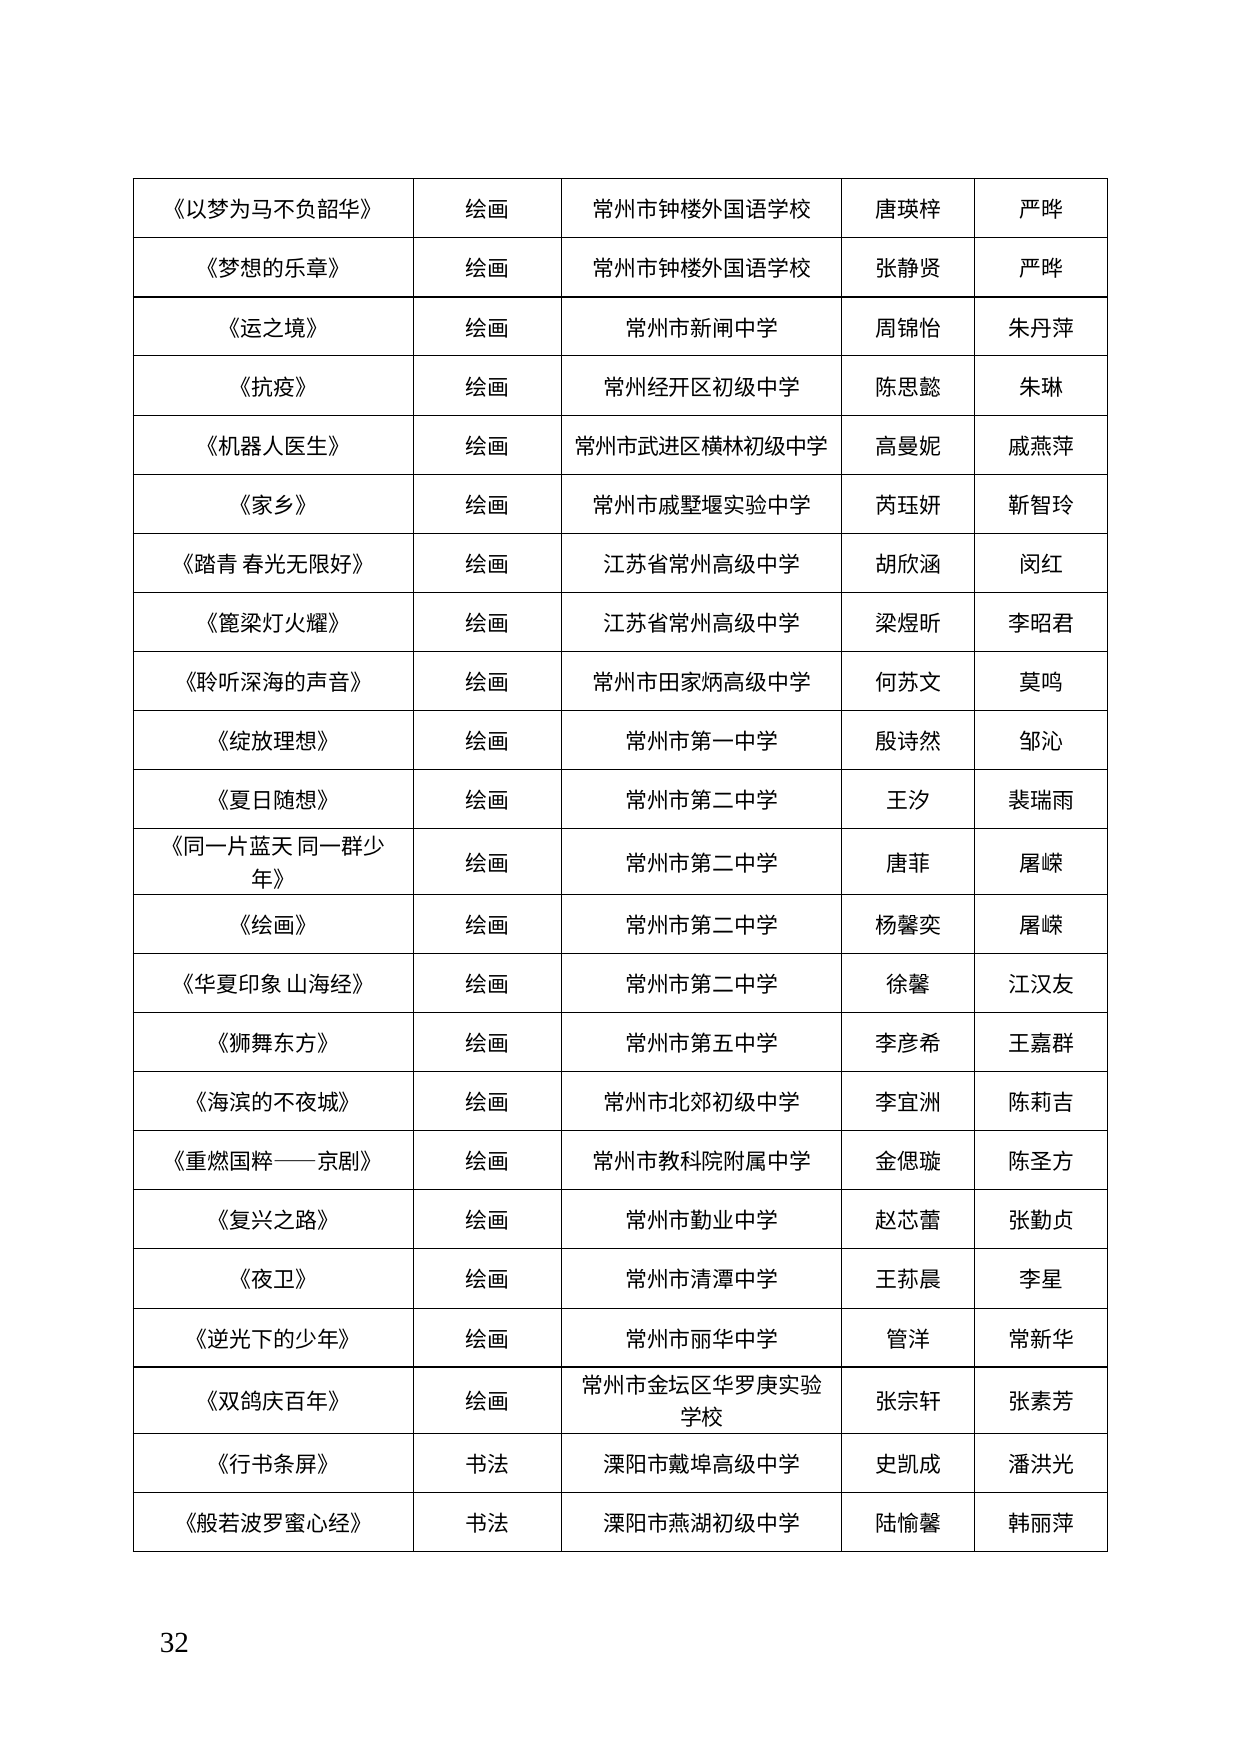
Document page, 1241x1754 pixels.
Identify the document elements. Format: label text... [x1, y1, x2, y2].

table_cell 常州市金坛区华罗庚实验学校 [562, 1368, 841, 1432]
table_cell 陆愉馨 [842, 1493, 974, 1551]
table_cell 绘画 [414, 1013, 561, 1071]
table_cell 《运之境》 [134, 298, 413, 355]
table_cell 《篦梁灯火耀》 [134, 593, 413, 651]
table_cell 《机器人医生》 [134, 416, 413, 473]
table_cell 常州市新闸中学 [562, 298, 841, 355]
table_cell 《逆光下的少年》 [134, 1309, 413, 1366]
table_cell 常州市钟楼外国语学校 [562, 179, 841, 237]
table_cell 张静贤 [842, 238, 974, 296]
table_cell 《狮舞东方》 [134, 1013, 413, 1071]
table_cell 绘画 [414, 238, 561, 296]
table_cell 绘画 [414, 1072, 561, 1130]
table_cell 殷诗然 [842, 711, 974, 769]
table_cell 管洋 [842, 1309, 974, 1366]
table_cell 《般若波罗蜜心经》 [134, 1493, 413, 1551]
table_cell 绘画 [414, 1309, 561, 1366]
table_cell 常州市第五中学 [562, 1013, 841, 1071]
table_cell 何苏文 [842, 652, 974, 710]
table_cell 芮珏妍 [842, 475, 974, 533]
table_cell 周锦怡 [842, 298, 974, 355]
table_cell 王荪晨 [842, 1249, 974, 1307]
table_cell 金偲璇 [842, 1131, 974, 1189]
table_cell 韩丽萍 [975, 1493, 1107, 1551]
table_cell 徐馨 [842, 954, 974, 1012]
table_cell 《夏日随想》 [134, 770, 413, 828]
table_cell 张宗轩 [842, 1368, 974, 1432]
table_cell 王汐 [842, 770, 974, 828]
table_cell 屠嵘 [975, 895, 1107, 953]
table_cell 邹沁 [975, 711, 1107, 769]
table_cell 绘画 [414, 416, 561, 473]
table_cell 常州市第二中学 [562, 829, 841, 894]
table_cell 绘画 [414, 475, 561, 533]
table_cell 严晔 [975, 179, 1107, 237]
table_cell 戚燕萍 [975, 416, 1107, 473]
table_cell 陈莉吉 [975, 1072, 1107, 1130]
table_cell 绘画 [414, 593, 561, 651]
table_cell 常新华 [975, 1309, 1107, 1366]
table_cell 《海滨的不夜城》 [134, 1072, 413, 1130]
table_cell 《夜卫》 [134, 1249, 413, 1307]
table_cell 《以梦为马不负韶华》 [134, 179, 413, 237]
table_cell 《抗疫》 [134, 356, 413, 414]
table_cell 《绽放理想》 [134, 711, 413, 769]
table_cell 唐瑛梓 [842, 179, 974, 237]
table_cell 绘画 [414, 1368, 561, 1432]
table_cell 王嘉群 [975, 1013, 1107, 1071]
table_cell 闵红 [975, 534, 1107, 592]
table_cell 书法 [414, 1493, 561, 1551]
table_cell 绘画 [414, 534, 561, 592]
table_cell 常州市钟楼外国语学校 [562, 238, 841, 296]
table_cell 江汉友 [975, 954, 1107, 1012]
table_cell 《复兴之路》 [134, 1190, 413, 1248]
table_cell 绘画 [414, 179, 561, 237]
table_cell 绘画 [414, 954, 561, 1012]
table_cell 绘画 [414, 652, 561, 710]
table_cell 朱丹萍 [975, 298, 1107, 355]
table_cell 常州市戚墅堰实验中学 [562, 475, 841, 533]
table_cell 《同一片蓝天 同一群少年》 [134, 829, 413, 894]
table_cell 陈圣方 [975, 1131, 1107, 1189]
table_cell 潘洪光 [975, 1434, 1107, 1492]
table_cell 绘画 [414, 1249, 561, 1307]
table_cell 李昭君 [975, 593, 1107, 651]
table_cell 《家乡》 [134, 475, 413, 533]
table_cell 绘画 [414, 829, 561, 894]
table_cell 屠嵘 [975, 829, 1107, 894]
table_cell 绘画 [414, 1131, 561, 1189]
table_cell 江苏省常州高级中学 [562, 534, 841, 592]
table_cell 《绘画》 [134, 895, 413, 953]
table_cell 莫鸣 [975, 652, 1107, 710]
table_cell 常州市第一中学 [562, 711, 841, 769]
table_cell 李星 [975, 1249, 1107, 1307]
table_cell 溧阳市燕湖初级中学 [562, 1493, 841, 1551]
table_cell 裴瑞雨 [975, 770, 1107, 828]
table_cell 《聆听深海的声音》 [134, 652, 413, 710]
table_cell 《华夏印象 山海经》 [134, 954, 413, 1012]
table_cell 史凯成 [842, 1434, 974, 1492]
table_cell 书法 [414, 1434, 561, 1492]
table_cell 严晔 [975, 238, 1107, 296]
table_cell 李宜洲 [842, 1072, 974, 1130]
table_cell 常州市第二中学 [562, 770, 841, 828]
table_cell 江苏省常州高级中学 [562, 593, 841, 651]
table_cell 常州市田家炳高级中学 [562, 652, 841, 710]
table_cell 李彦希 [842, 1013, 974, 1071]
table_cell 常州市教科院附属中学 [562, 1131, 841, 1189]
table_cell 《踏青 春光无限好》 [134, 534, 413, 592]
table_cell 绘画 [414, 770, 561, 828]
table_cell 常州市第二中学 [562, 954, 841, 1012]
table_cell 张素芳 [975, 1368, 1107, 1432]
table_cell 绘画 [414, 711, 561, 769]
table_cell 《梦想的乐章》 [134, 238, 413, 296]
table_cell 绘画 [414, 895, 561, 953]
table_cell 常州市丽华中学 [562, 1309, 841, 1366]
table_cell 绘画 [414, 298, 561, 355]
table_cell 陈思懿 [842, 356, 974, 414]
table_cell 常州市武进区横林初级中学 [562, 416, 841, 473]
table_cell 靳智玲 [975, 475, 1107, 533]
table_cell 张勤贞 [975, 1190, 1107, 1248]
table_cell 胡欣涵 [842, 534, 974, 592]
table_cell 朱琳 [975, 356, 1107, 414]
table_cell 《重燃国粹——京剧》 [134, 1131, 413, 1189]
table_cell 唐菲 [842, 829, 974, 894]
table_cell 绘画 [414, 356, 561, 414]
table_cell 赵芯蕾 [842, 1190, 974, 1248]
table_cell 常州市勤业中学 [562, 1190, 841, 1248]
table_cell 常州市第二中学 [562, 895, 841, 953]
table_cell 《双鸽庆百年》 [134, 1368, 413, 1432]
table_cell 梁煜昕 [842, 593, 974, 651]
table_cell 绘画 [414, 1190, 561, 1248]
table_cell 常州经开区初级中学 [562, 356, 841, 414]
table_cell 常州市北郊初级中学 [562, 1072, 841, 1130]
table_cell 高曼妮 [842, 416, 974, 473]
table_cell 溧阳市戴埠高级中学 [562, 1434, 841, 1492]
table_cell 杨馨奕 [842, 895, 974, 953]
table_cell 《行书条屏》 [134, 1434, 413, 1492]
table_cell 常州市清潭中学 [562, 1249, 841, 1307]
